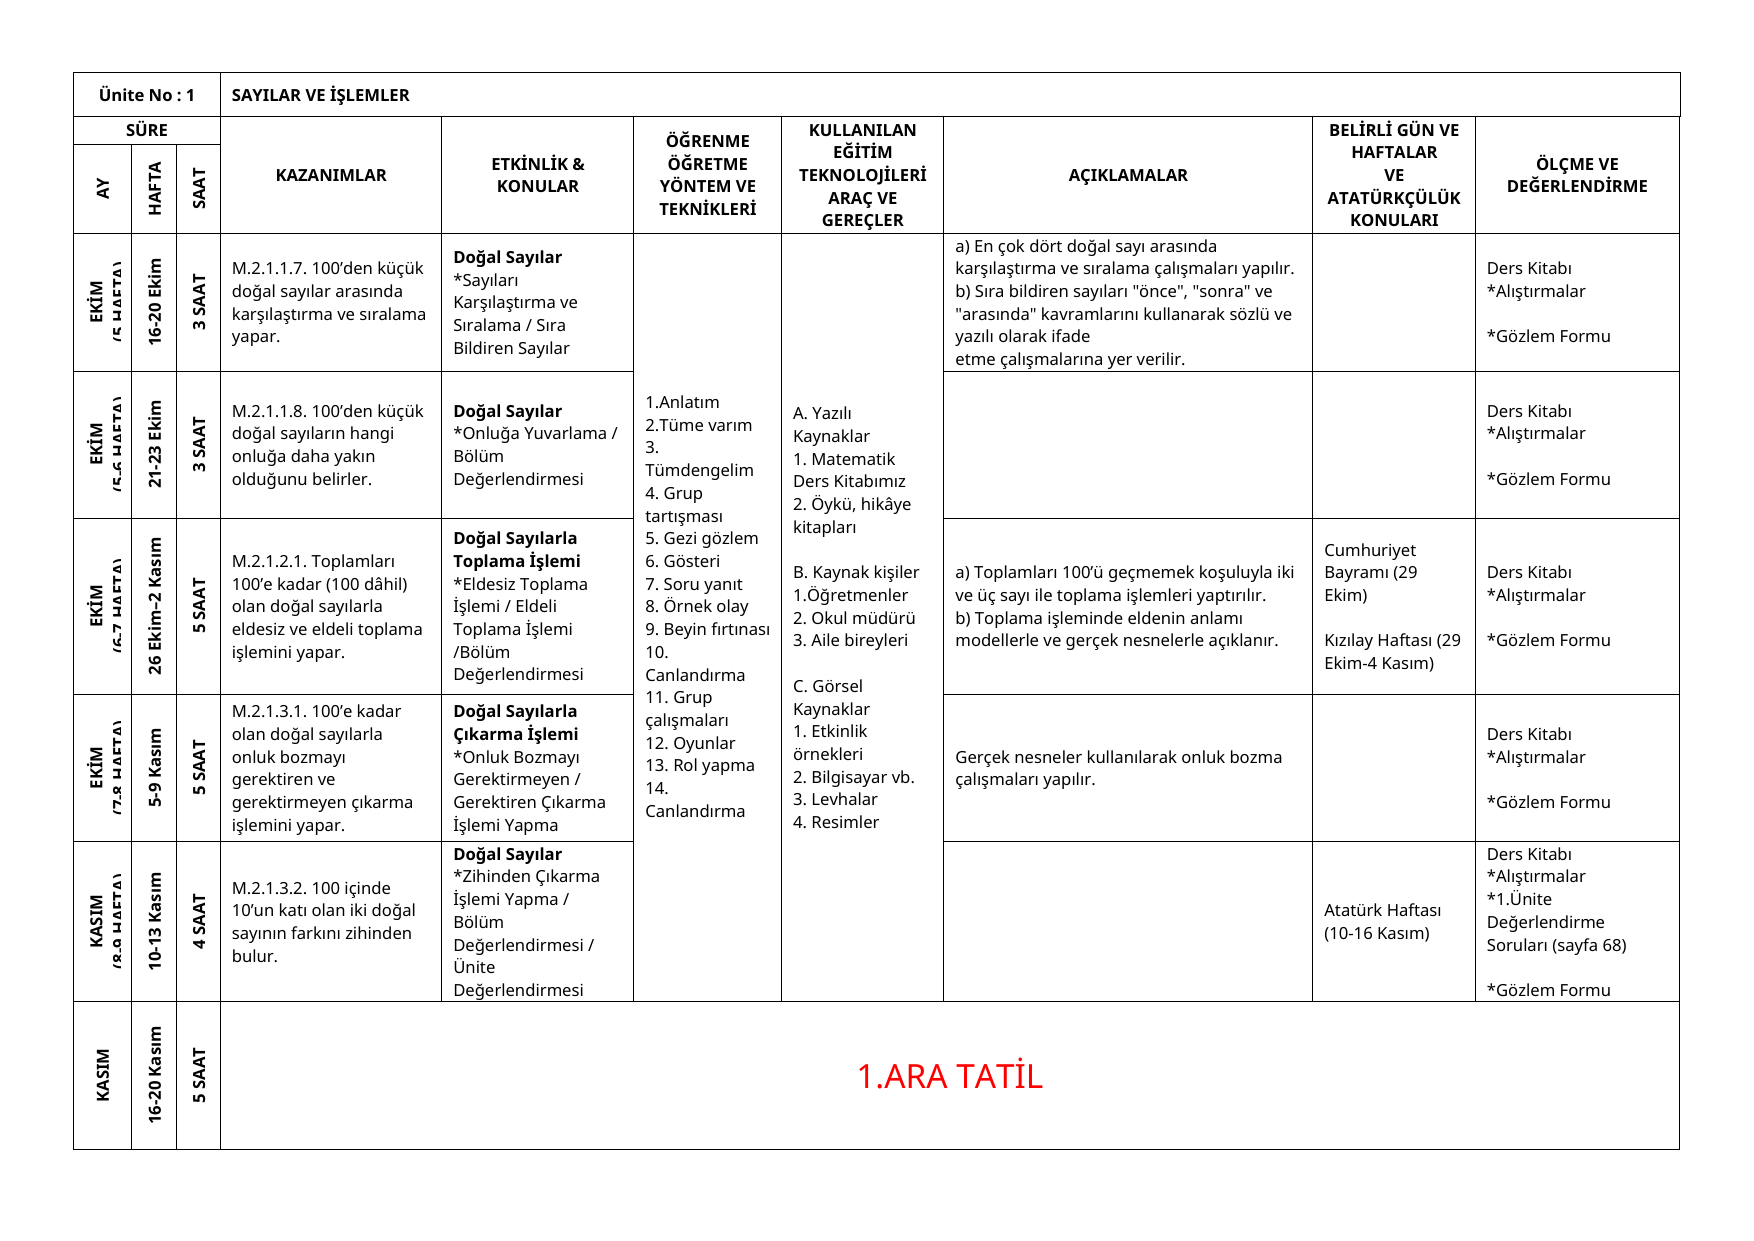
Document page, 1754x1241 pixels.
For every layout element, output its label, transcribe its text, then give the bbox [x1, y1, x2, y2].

table_cell KULLANILAN EĞİTİM TEKNOLOJİLERİ ARAÇ VE GEREÇLER [782, 117, 943, 233]
table_cell [1313, 695, 1475, 841]
table_cell KAZANIMLAR [221, 117, 441, 233]
table_cell [1313, 372, 1475, 518]
table_cell Ders Kitabı *Alıştırmalar *Gözlem Formu [1476, 695, 1679, 841]
table_cell Ders Kitabı *Alıştırmalar *1.Ünite Değerlendirme Soruları (sayfa 68) *Gözlem Formu [1476, 842, 1679, 1001]
table_cell 5 SAAT [177, 519, 220, 694]
table_cell Gerçek nesneler kullanılarak onluk bozma çalışmaları yapılır. [944, 695, 1312, 841]
table_cell Doğal Sayılar *Sayıları Karşılaştırma ve Sıralama / Sıra Bildiren Sayılar [442, 234, 633, 371]
table_cell EKİM (5.HAFTA) [74, 234, 131, 371]
table_cell [1313, 234, 1475, 371]
table_cell Doğal Sayılarla Çıkarma İşlemi *Onluk Bozmayı Gerektirmeyen / Gerektiren Çıkarma İşlemi Yapma [442, 695, 633, 841]
table_cell ÖĞRENME ÖĞRETME YÖNTEM VE TEKNİKLERİ [634, 117, 781, 233]
table_cell [944, 372, 1312, 518]
table_cell 3 SAAT [177, 234, 220, 371]
table_cell Doğal Sayılar *Zihinden Çıkarma İşlemi Yapma / Bölüm Değerlendirmesi / Ünite Değerlendirmesi [442, 842, 633, 1001]
table_cell Ders Kitabı *Alıştırmalar *Gözlem Formu [1476, 519, 1679, 694]
table_header Ünite No : 1 [74, 73, 220, 116]
table_cell EKİM (7-8.HAFTA) [74, 695, 131, 841]
table_cell KASIM (8-9.HAFTA) [74, 842, 131, 1001]
table_cell M.2.1.1.7. 100’den küçük doğal sayılar arasında karşılaştırma ve sıralama yapar. [221, 234, 441, 371]
table_cell 5 SAAT [177, 695, 220, 841]
table_cell AY [74, 145, 131, 233]
table_cell EKİM (5-6.HAFTA) [74, 372, 131, 518]
table_cell M.2.1.3.2. 100 içinde 10’un katı olan iki doğal sayının farkını zihinden bulur. [221, 842, 441, 1001]
table_cell Cumhuriyet Bayramı (29 Ekim) Kızılay Haftası (29 Ekim-4 Kasım) [1313, 519, 1475, 694]
table_cell KASIM [74, 1002, 131, 1149]
table_cell M.2.1.1.8. 100’den küçük doğal sayıların hangi onluğa daha yakın olduğunu belirler. [221, 372, 441, 518]
table_cell a) Toplamları 100’ü geçmemek koşuluyla iki ve üç sayı ile toplama işlemleri yaptırılır. b) Toplama işleminde eldenin anlamı modellerle ve gerçek nesnelerle açıklanır. [944, 519, 1312, 694]
table_cell ÖLÇME VE DEĞERLENDİRME [1476, 117, 1679, 233]
table_cell 4 SAAT [177, 842, 220, 1001]
table_header SAYILAR VE İŞLEMLER [221, 73, 1680, 116]
table_cell 16-20 Ekim [132, 234, 176, 371]
table_cell Ders Kitabı *Alıştırmalar *Gözlem Formu [1476, 234, 1679, 371]
table_cell SÜRE [74, 117, 220, 144]
table_cell M.2.1.3.1. 100’e kadar olan doğal sayılarla onluk bozmayı gerektiren ve gerektirmeyen çıkarma işlemini yapar. [221, 695, 441, 841]
table_cell Ders Kitabı *Alıştırmalar *Gözlem Formu [1476, 372, 1679, 518]
table_cell 21-23 Ekim [132, 372, 176, 518]
table_cell 1.ARA TATİL [221, 1002, 1679, 1149]
table_cell EKİM (6-7.HAFTA) [74, 519, 131, 694]
table_cell 5 SAAT [177, 1002, 220, 1149]
table_cell AÇIKLAMALAR [944, 117, 1312, 233]
table_cell ETKİNLİK & KONULAR [442, 117, 633, 233]
table_cell BELİRLİ GÜN VE HAFTALAR VE ATATÜRKÇÜLÜK KONULARI [1313, 117, 1475, 233]
table_cell Atatürk Haftası (10-16 Kasım) [1313, 842, 1475, 1001]
table_cell HAFTA [132, 145, 176, 233]
table_cell Doğal Sayılarla Toplama İşlemi *Eldesiz Toplama İşlemi / Eldeli Toplama İşlemi /Bölüm Değerlendirmesi [442, 519, 633, 694]
table_cell SAAT [177, 145, 220, 233]
table_cell 5-9 Kasım [132, 695, 176, 841]
table_cell [944, 842, 1312, 1001]
table_cell M.2.1.2.1. Toplamları 100’e kadar (100 dâhil) olan doğal sayılarla eldesiz ve eldeli toplama işlemini yapar. [221, 519, 441, 694]
table_cell 16-20 Kasım [132, 1002, 176, 1149]
table_cell 3 SAAT [177, 372, 220, 518]
table_cell 10-13 Kasım [132, 842, 176, 1001]
table_cell a) En çok dört doğal sayı arasında karşılaştırma ve sıralama çalışmaları yapılır. b) Sıra bildiren sayıları "önce", "sonra" ve "arasında" kavramlarını kullanarak sözlü ve yazılı olarak ifade etme çalışmalarına yer verilir. [944, 234, 1312, 371]
table_cell Doğal Sayılar *Onluğa Yuvarlama / Bölüm Değerlendirmesi [442, 372, 633, 518]
table_cell 26 Ekim–2 Kasım [132, 519, 176, 694]
